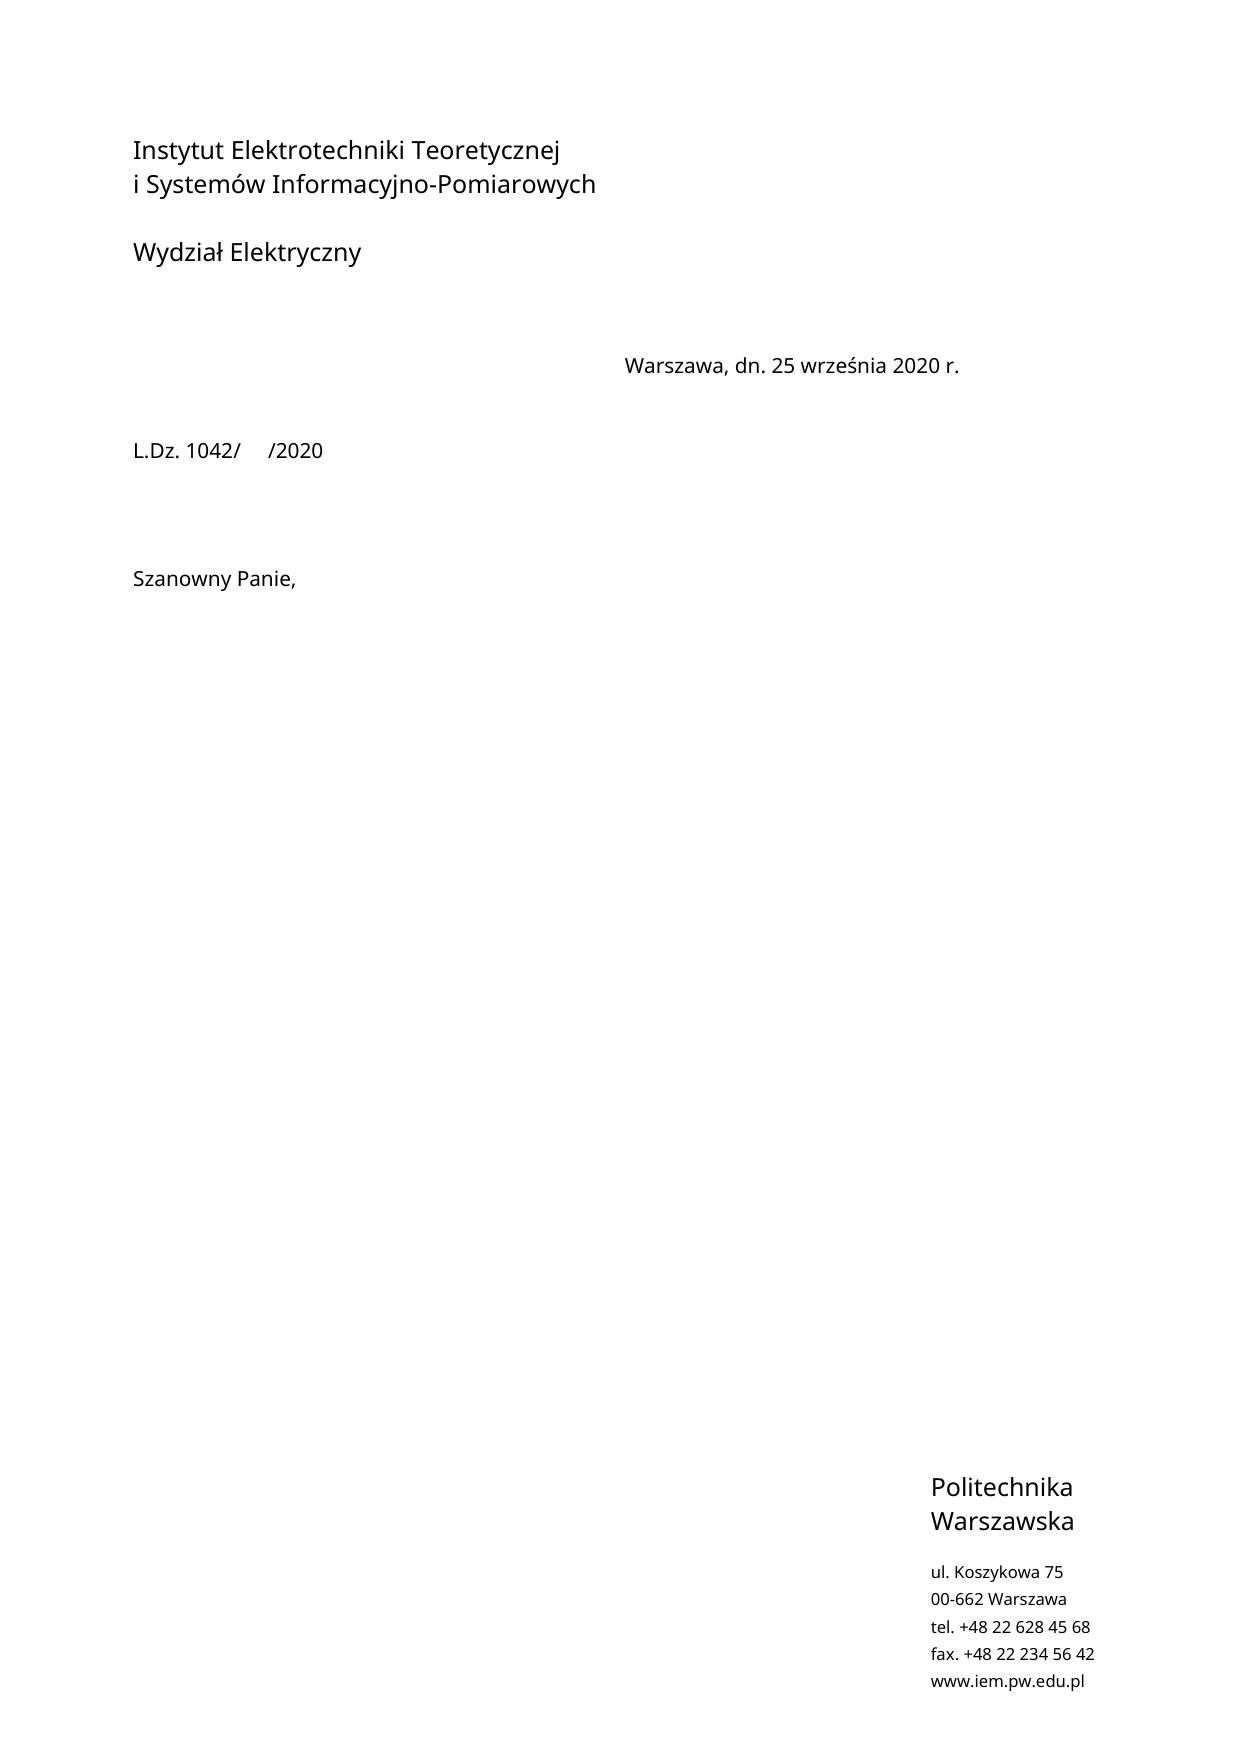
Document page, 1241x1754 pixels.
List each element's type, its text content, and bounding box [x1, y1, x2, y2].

text Szanowny Panie, [133, 564, 960, 593]
text L.Dz. 1042/ /2020 [133, 436, 960, 465]
text Warszawa, dn. 25 września 2020 r. [133, 351, 960, 380]
